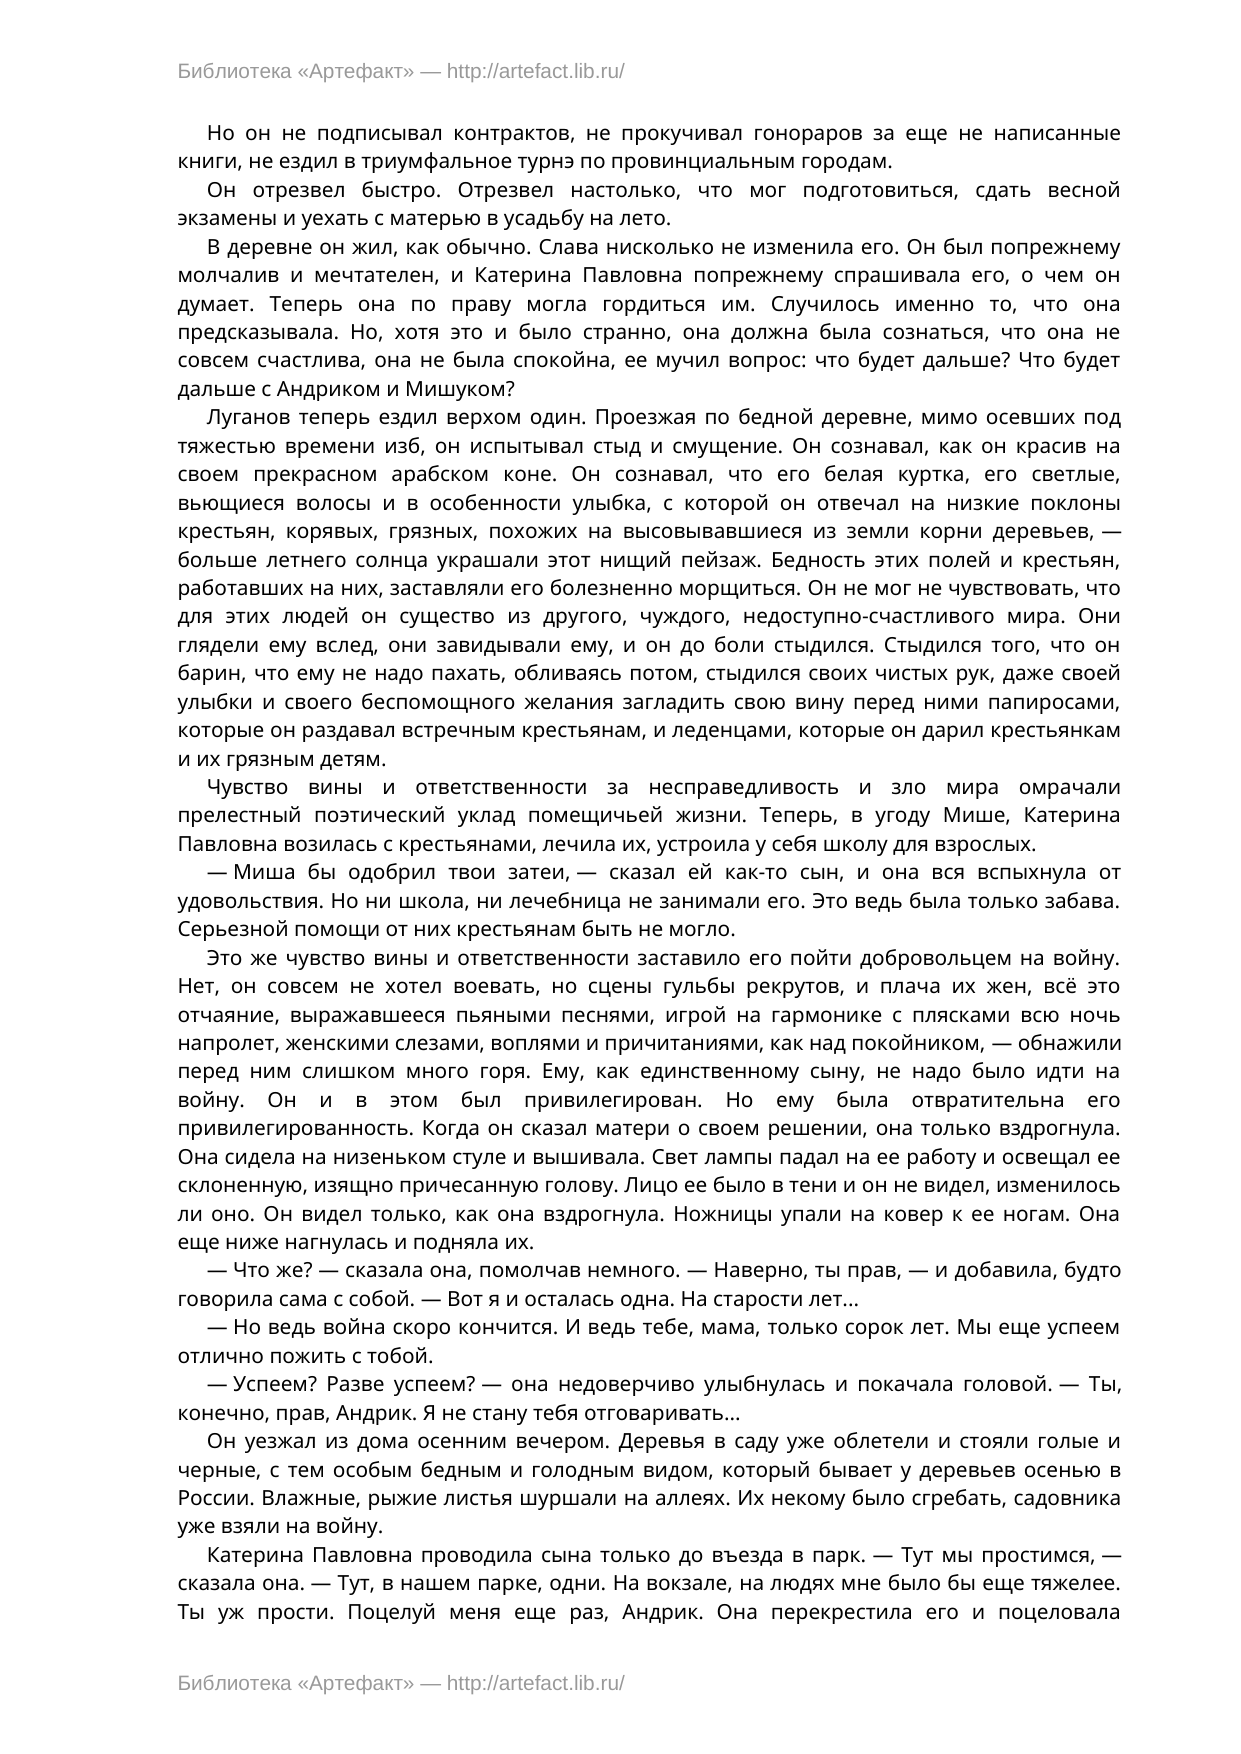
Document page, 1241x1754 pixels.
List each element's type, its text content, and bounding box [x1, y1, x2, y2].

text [177, 1540, 1122, 1625]
text Но он не подписывал контрактов, не прокучивал гонораров за еще не написанные книги, не ездил в триумфальное турнэ по провинциальным городам. [177, 118, 1122, 175]
text Луганов теперь ездил верхом один. Проезжая по бедной деревне, мимо осевших под тяжестью времени изб, он испытывал стыд и смущение. Он сознавал, как он красив на своем прекрасном арабском коне. Он сознавал, что его белая куртка, его светлые, вьющиеся волосы и в особенности улыбка, с которой он отвечал на низкие поклоны крестьян, корявых, грязных, похожих на высовывавшиеся из земли корни деревьев, — больше летнего солнца украшали этот нищий пейзаж. Бедность этих полей и крестьян, работавших на них, заставляли его болезненно морщиться. Он не мог не чувствовать, что для этих людей он существо из другого, чуждого, недоступно-счастливого мира. Они глядели ему вслед, они завидывали ему, и он до боли стыдился. Стыдился того, что он барин, что ему не надо пахать, обливаясь потом, стыдился своих чистых рук, даже своей улыбки и своего беспомощного желания загладить свою вину перед ними папиросами, которые он раздавал встречным крестьянам, и леденцами, которые он дарил крестьянкам и их грязным детям. [177, 402, 1122, 772]
text — Миша бы одобрил твои затеи, — сказал ей как-то сын, и она вся вспыхнула от удовольствия. Но ни школа, ни лечебница не занимали его. Это ведь была только забава. Серьезной помощи от них крестьянам быть не могло. [177, 857, 1122, 943]
text Он уезжал из дома осенним вечером. Деревья в саду уже облетели и стояли голые и черные, с тем особым бедным и голодным видом, который бывает у деревьев осенью в России. Влажные, рыжие листья шуршали на аллеях. Их некому было сгребать, садовника уже взяли на войну. [177, 1426, 1122, 1540]
text — Но ведь война скоро кончится. И ведь тебе, мама, только сорок лет. Мы еще успеем отлично пожить с тобой. [177, 1312, 1122, 1369]
text Чувство вины и ответственности за несправедливость и зло мира омрачали прелестный поэтический уклад помещичьей жизни. Теперь, в угоду Мише, Катерина Павловна возилась с крестьянами, лечила их, устроила у себя школу для взрослых. [177, 772, 1122, 857]
text — Успеем? Разве успеем? — она недоверчиво улыбнулась и покачала головой. — Ты, конечно, прав, Андрик. Я не стану тебя отговаривать... [177, 1369, 1122, 1426]
text Это же чувство вины и ответственности заставило его пойти добровольцем на войну. Нет, он совсем не хотел воевать, но сцены гульбы рекрутов, и плача их жен, всё это отчаяние, выражавшееся пьяными песнями, игрой на гармонике с плясками всю ночь напролет, женскими слезами, воплями и причитаниями, как над покойником, — обнажили перед ним слишком много горя. Ему, как единственному сыну, не надо было идти на войну. Он и в этом был привилегирован. Но ему была отвратительна его привилегированность. Когда он сказал матери о своем решении, она только вздрогнула. Она сидела на низеньком стуле и вышивала. Свет лампы падал на ее работу и освещал ее склоненную, изящно причесанную голову. Лицо ее было в тени и он не видел, изменилось ли оно. Он видел только, как она вздрогнула. Ножницы упали на ковер к ее ногам. Она еще ниже нагнулась и подняла их. [177, 943, 1122, 1256]
text — Что же? — сказала она, помолчав немного. — Наверно, ты прав, — и добавила, будто говорила сама с собой. — Вот я и осталась одна. На старости лет... [177, 1256, 1122, 1312]
text В деревне он жил, как обычно. Слава нисколько не изменила его. Он был попрежнему молчалив и мечтателен, и Катерина Павловна попрежнему спрашивала его, о чем он думает. Теперь она по праву могла гордиться им. Случилось именно то, что она предсказывала. Но, хотя это и было странно, она должна была сознаться, что она не совсем счастлива, она не была спокойна, ее мучил вопрос: что будет дальше? Что будет дальше с Андриком и Мишуком? [177, 232, 1122, 402]
text Он отрезвел быстро. Отрезвел настолько, что мог подготовиться, сдать весной экзамены и уехать с матерью в усадьбу на лето. [177, 175, 1122, 232]
